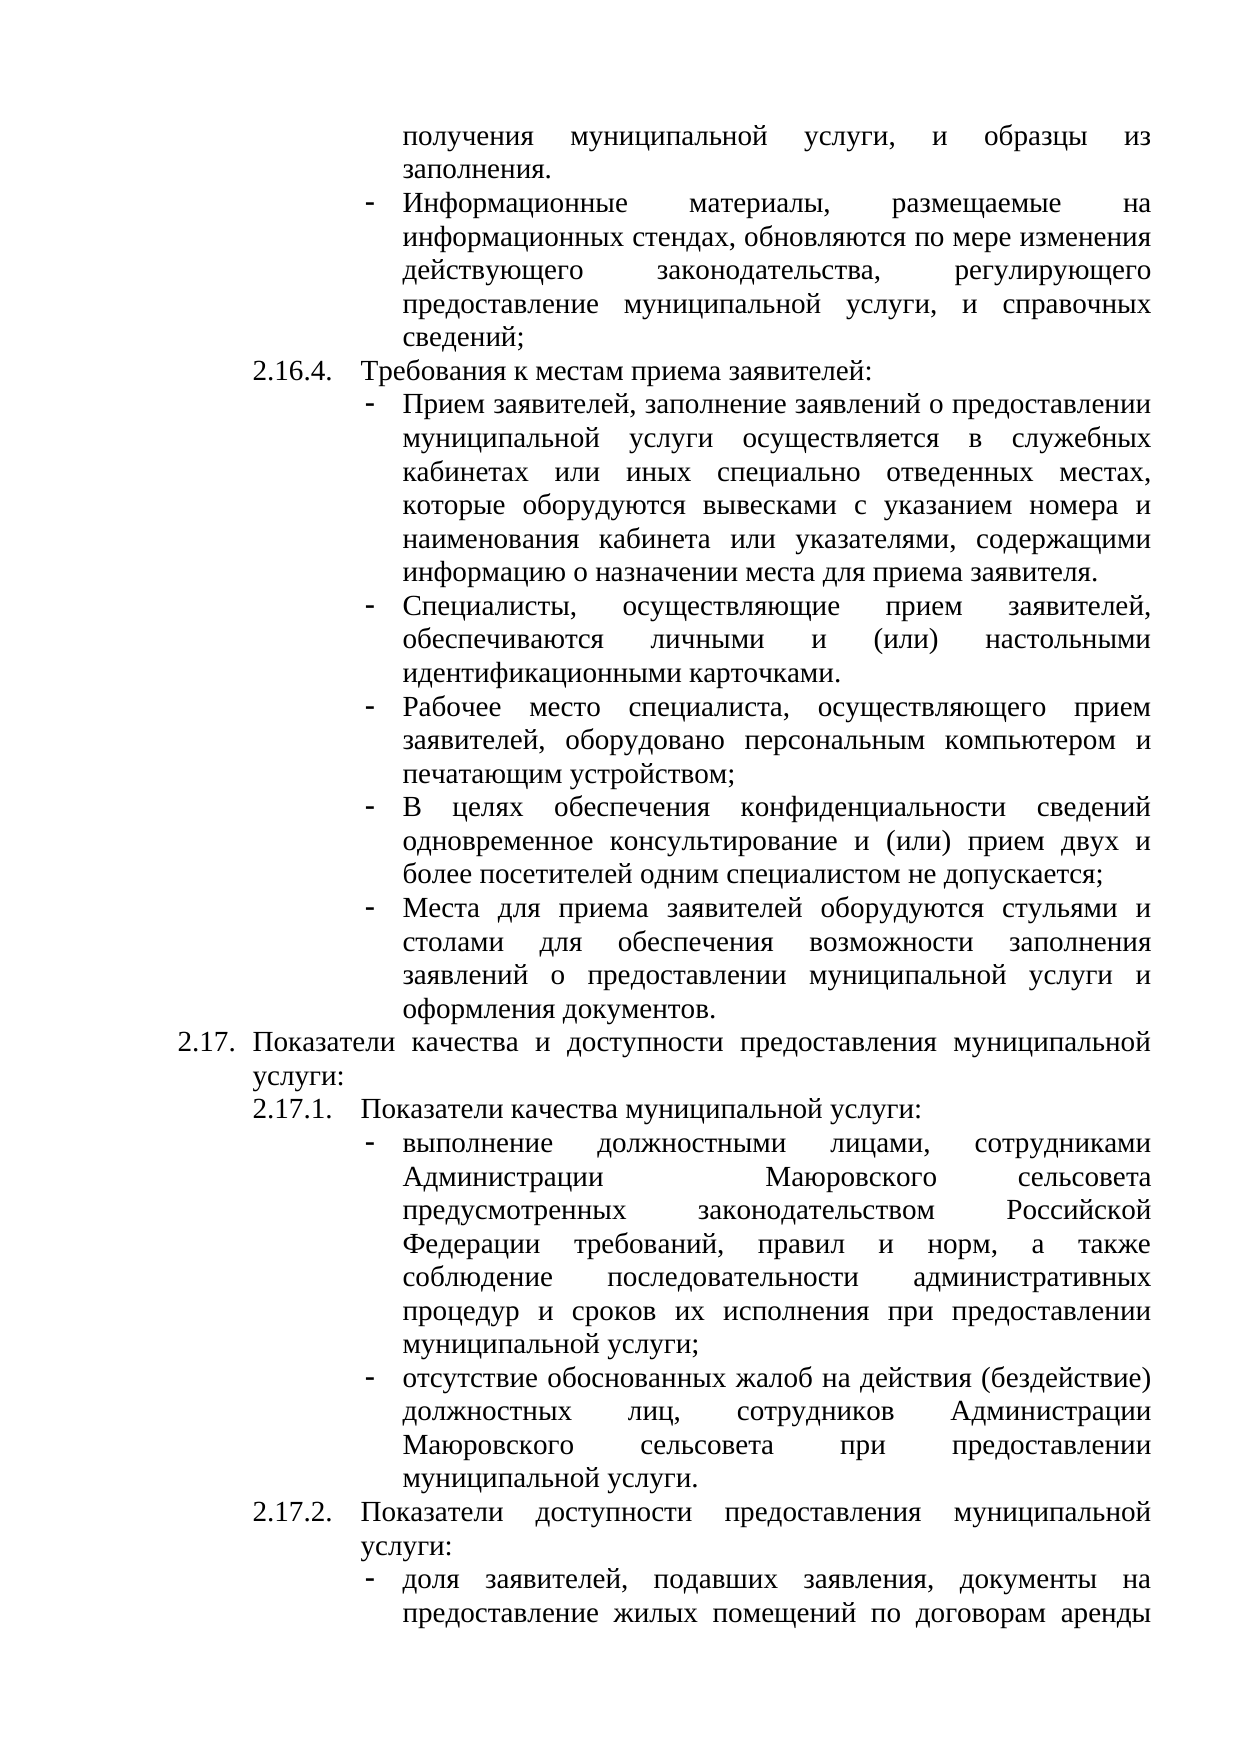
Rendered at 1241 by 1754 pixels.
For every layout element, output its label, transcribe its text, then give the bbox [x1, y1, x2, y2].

list Места для приема заявителей оборудуются стульями и столами для обеспечения возможности заполнения заявлений о предоставлении муниципальной услуги и оформления документов. [365, 890, 1152, 1024]
list Требования к местам приема заявителей: [252, 353, 1152, 387]
list В целях обеспечения конфиденциальности сведений одновременное консультирование и (или) прием двух и более посетителей одним специалистом не допускается; [365, 789, 1152, 890]
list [365, 1561, 1152, 1628]
list Специалисты, осуществляющие прием заявителей, обеспечиваются личными и (или) настольными идентификационными карточками. [365, 588, 1152, 689]
list Информационные материалы, размещаемые на информационных стендах, обновляются по мере изменения действующего законодательства, регулирующего предоставление муниципальной услуги, и справочных сведений; [365, 185, 1152, 353]
list Рабочее место специалиста, осуществляющего прием заявителей, оборудовано персональным компьютером и печатающим устройством; [365, 689, 1152, 789]
list Показатели качества муниципальной услуги: [252, 1091, 1152, 1125]
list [365, 118, 1152, 185]
list Показатели качества и доступности предоставления муниципальной услуги: [177, 1024, 1152, 1091]
list Показатели доступности предоставления муниципальной услуги: [252, 1494, 1152, 1561]
list выполнение должностными лицами, сотрудниками Администрации Маюровского сельсовета предусмотренных законодательством Российской Федерации требований, правил и норм, а также соблюдение последовательности административных процедур и сроков их исполнения при предоставлении муниципальной услуги; [365, 1125, 1152, 1360]
list отсутствие обоснованных жалоб на действия (бездействие) должностных лиц, сотрудников Администрации Маюровского сельсовета при предоставлении муниципальной услуги. [365, 1360, 1152, 1494]
list Прием заявителей, заполнение заявлений о предоставлении муниципальной услуги осуществляется в служебных кабинетах или иных специально отведенных местах, которые оборудуются вывесками с указанием номера и наименования кабинета или указателями, содержащими информацию о назначении места для приема заявителя. [365, 387, 1152, 588]
